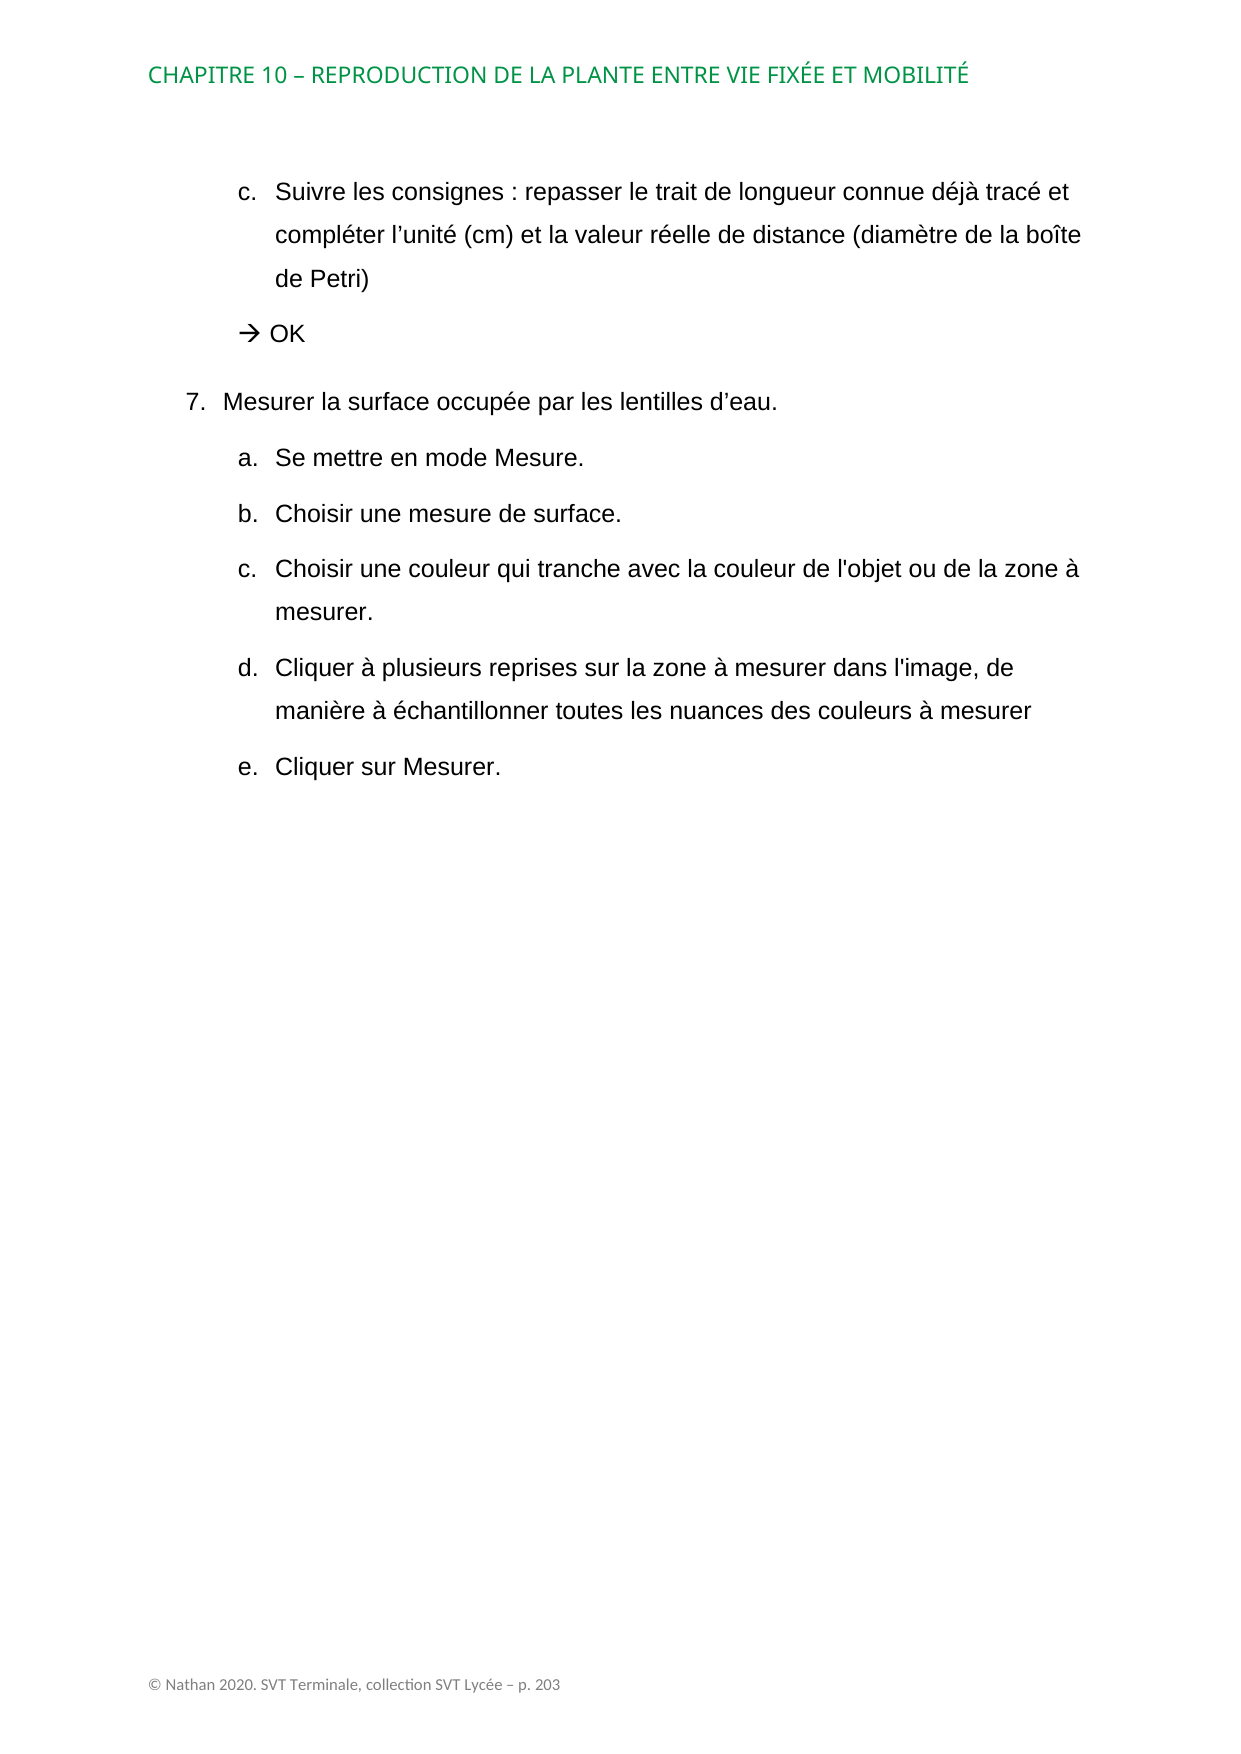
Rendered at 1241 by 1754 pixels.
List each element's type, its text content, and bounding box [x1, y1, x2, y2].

list Choisir une couleur qui tranche avec la couleur de l'objet ou de la zone à mesurer. [238, 554, 1093, 626]
list OK [237, 319, 1093, 348]
list Cliquer sur Mesurer. [238, 752, 1093, 781]
list Suivre les consignes : repasser le trait de longueur connue déjà tracé et compléter l’unité (cm) et la valeur réelle de distance (diamètre de la boîte de Petri) [238, 177, 1093, 292]
list Mesurer la surface occupée par les lentilles d’eau. [185, 387, 1093, 416]
list Choisir une mesure de surface. [238, 499, 1093, 527]
list Cliquer à plusieurs reprises sur la zone à mesurer dans l'image, de manière à échantillonner toutes les nuances des couleurs à mesurer [238, 653, 1093, 725]
list Se mettre en mode Mesure. [238, 443, 1093, 472]
